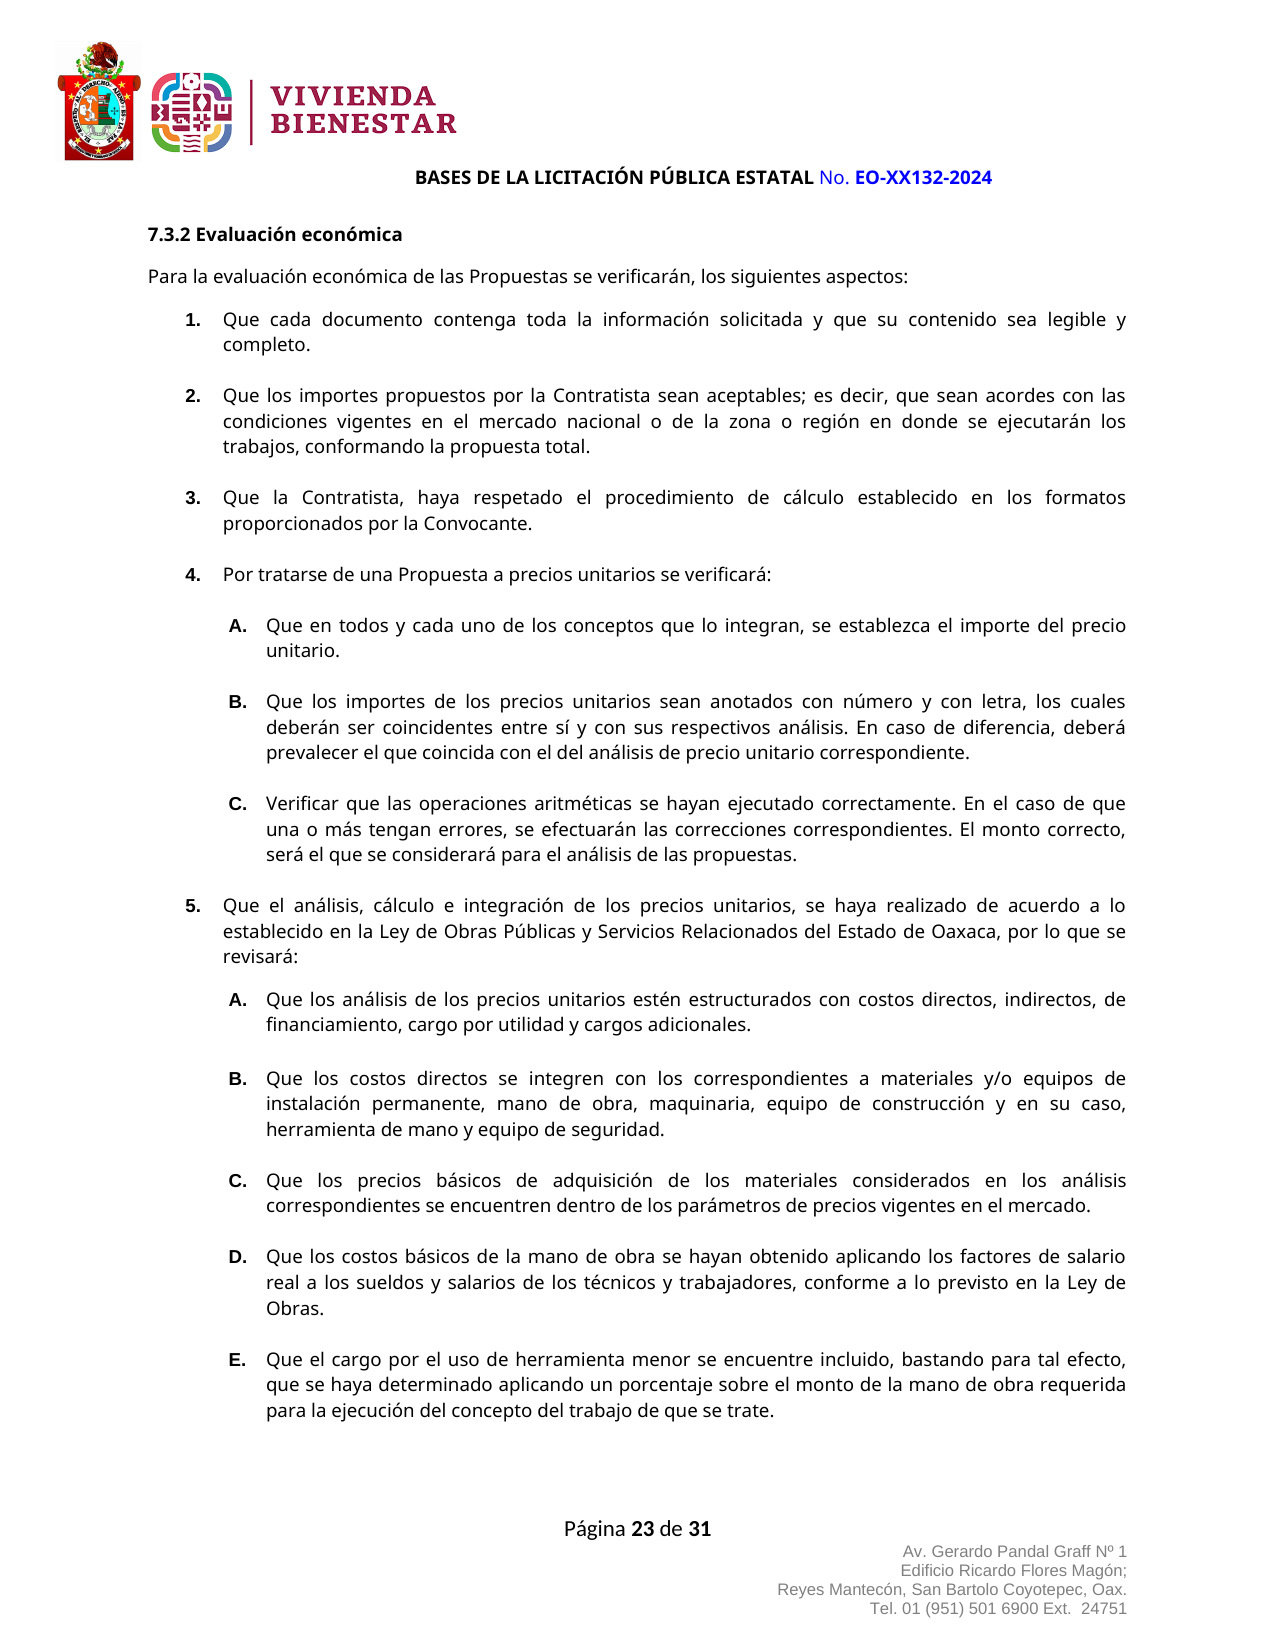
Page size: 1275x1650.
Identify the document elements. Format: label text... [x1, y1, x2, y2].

list Que los análisis de los precios unitarios estén estructurados con costos directos, indirectos, de financiamiento, cargo por utilidad y cargos adicionales. [228, 986, 1127, 1037]
text 7.3.2 Evaluación económica [148, 221, 1127, 247]
list Que en todos y cada uno de los conceptos que lo integran, se establezca el importe del precio unitario. [228, 612, 1127, 663]
list Que los costos directos se integren con los correspondientes a materiales y/o equipos de instalación permanente, mano de obra, maquinaria, equipo de construcción y en su caso, herramienta de mano y equipo de seguridad. [228, 1065, 1127, 1142]
picture [55, 41, 143, 163]
list Por tratarse de una Propuesta a precios unitarios se verificará: [185, 561, 1127, 587]
list Que cada documento contenga toda la información solicitada y que su contenido sea legible y completo. [185, 306, 1127, 357]
list Que los importes de los precios unitarios sean anotados con número y con letra, los cuales deberán ser coincidentes entre sí y con sus respectivos análisis. En caso de diferencia, deberá prevalecer el que coincida con el del análisis de precio unitario correspondiente. [228, 689, 1127, 765]
text Para la evaluación económica de las Propuestas se verificarán, los siguientes aspectos: [148, 264, 1127, 289]
picture [147, 64, 473, 161]
list Que la Contratista, haya respetado el procedimiento de cálculo establecido en los formatos proporcionados por la Convocante. [185, 484, 1127, 536]
list Que los costos básicos de la mano de obra se hayan obtenido aplicando los factores de salario real a los sueldos y salarios de los técnicos y trabajadores, conforme a lo previsto en la Ley de Obras. [228, 1244, 1127, 1320]
list Que el cargo por el uso de herramienta menor se encuentre incluido, bastando para tal efecto, que se haya determinado aplicando un porcentaje sobre el monto de la mano de obra requerida para la ejecución del concepto del trabajo de que se trate. [228, 1346, 1127, 1422]
list Verificar que las operaciones aritméticas se hayan ejecutado correctamente. En el caso de que una o más tengan errores, se efectuarán las correcciones correspondientes. El monto correcto, será el que se considerará para el análisis de las propuestas. [228, 791, 1127, 867]
list Que el análisis, cálculo e integración de los precios unitarios, se haya realizado de acuerdo a lo establecido en la Ley de Obras Públicas y Servicios Relacionados del Estado de Oaxaca, por lo que se revisará: [185, 893, 1127, 969]
list Que los importes propuestos por la Contratista sean aceptables; es decir, que sean acordes con las condiciones vigentes en el mercado nacional o de la zona o región en donde se ejecutarán los trabajos, conformando la propuesta total. [185, 382, 1127, 459]
list Que los precios básicos de adquisición de los materiales considerados en los análisis correspondientes se encuentren dentro de los parámetros de precios vigentes en el mercado. [228, 1167, 1127, 1218]
